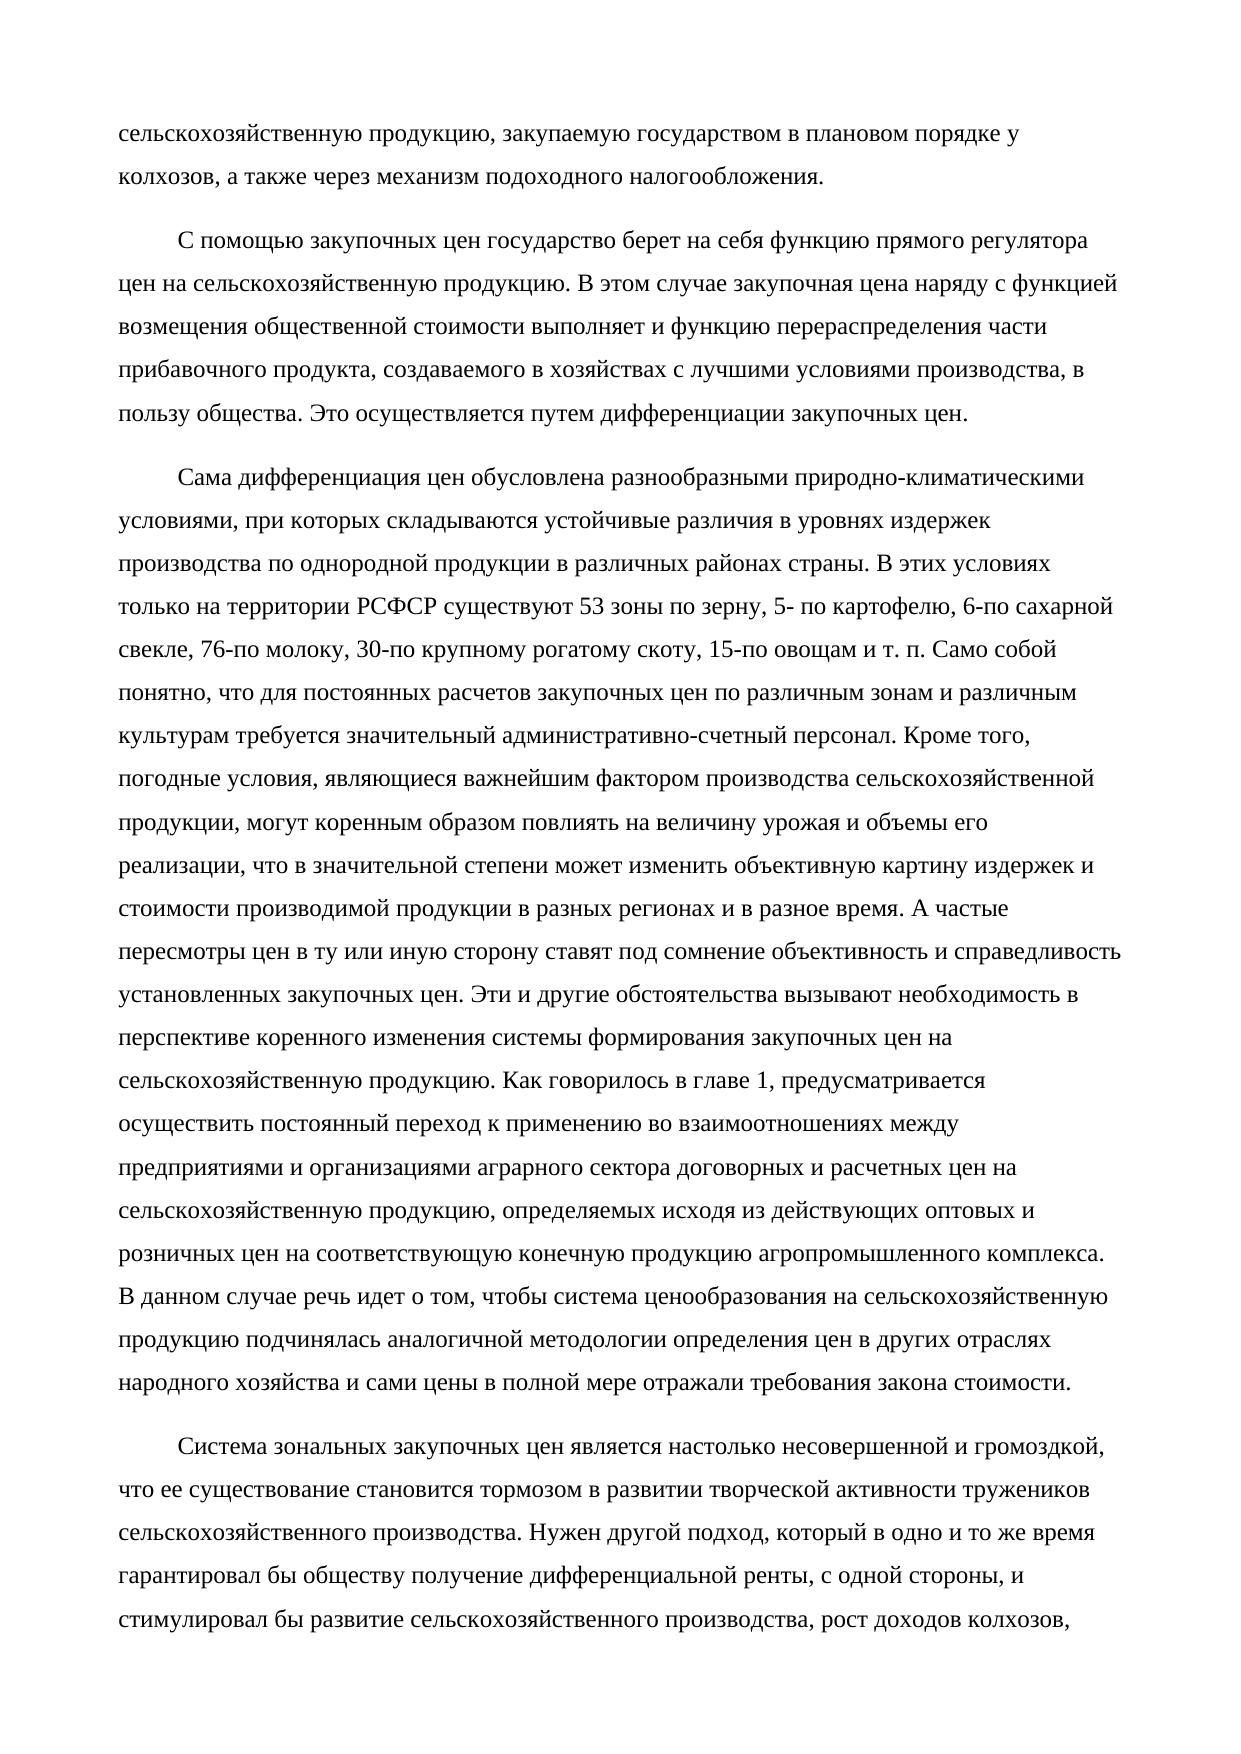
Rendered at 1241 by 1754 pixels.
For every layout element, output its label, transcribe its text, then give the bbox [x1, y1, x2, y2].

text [118, 1431, 1122, 1632]
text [118, 118, 1122, 190]
text Сама дифференциация цен обусловлена разнообразными природно-климатическими условиями, при которых складываются устойчивые различия в уровнях издержек производства по однородной продукции в различных районах страны. В этих условиях только на территории РСФСР существуют 53 зоны по зерну, 5- по картофелю, 6-по сахарной свекле, 76-по молоку, 30-по крупному рогатому скоту, 15-по овощам и т. п. Само собой понятно, что для постоянных расчетов закупочных цен по различным зонам и различным культурам требуется значительный административно-счетный персонал. Кроме того, погодные условия, являющиеся важнейшим фактором производства сельскохозяйственной продукции, могут коренным образом повлиять на величину урожая и объемы его реализации, что в значительной степени может изменить объективную картину издержек и стоимости производимой продукции в разных регионах и в разное время. А частые пересмотры цен в ту или иную сторону ставят под сомнение объективность и справедливость установленных закупочных цен. Эти и другие обстоятельства вызывают необходимость в перспективе коренного изменения системы формирования закупочных цен на сельскохозяйственную продукцию. Как говорилось в главе 1, предусматривается осуществить постоянный переход к применению во взаимоотношениях между предприятиями и организациями аграрного сектора договорных и расчетных цен на сельскохозяйственную продукцию, определяемых исходя из действующих оптовых и розничных цен на соответствующую конечную продукцию агропромышленного комплекса. В данном случае речь идет о том, чтобы система ценообразования на сельскохозяйственную продукцию подчинялась аналогичной методологии определения цен в других отраслях народного хозяйства и сами цены в полной мере отражали требования закона стоимости. [118, 462, 1122, 1396]
text С помощью закупочных цен государство берет на себя функцию прямого регулятора цен на сельскохозяйственную продукцию. В этом случае закупочная цена наряду с функцией возмещения общественной стоимости выполняет и функцию перераспределения части прибавочного продукта, создаваемого в хозяйствах с лучшими условиями производства, в пользу общества. Это осуществляется путем дифференциации закупочных цен. [118, 225, 1122, 426]
